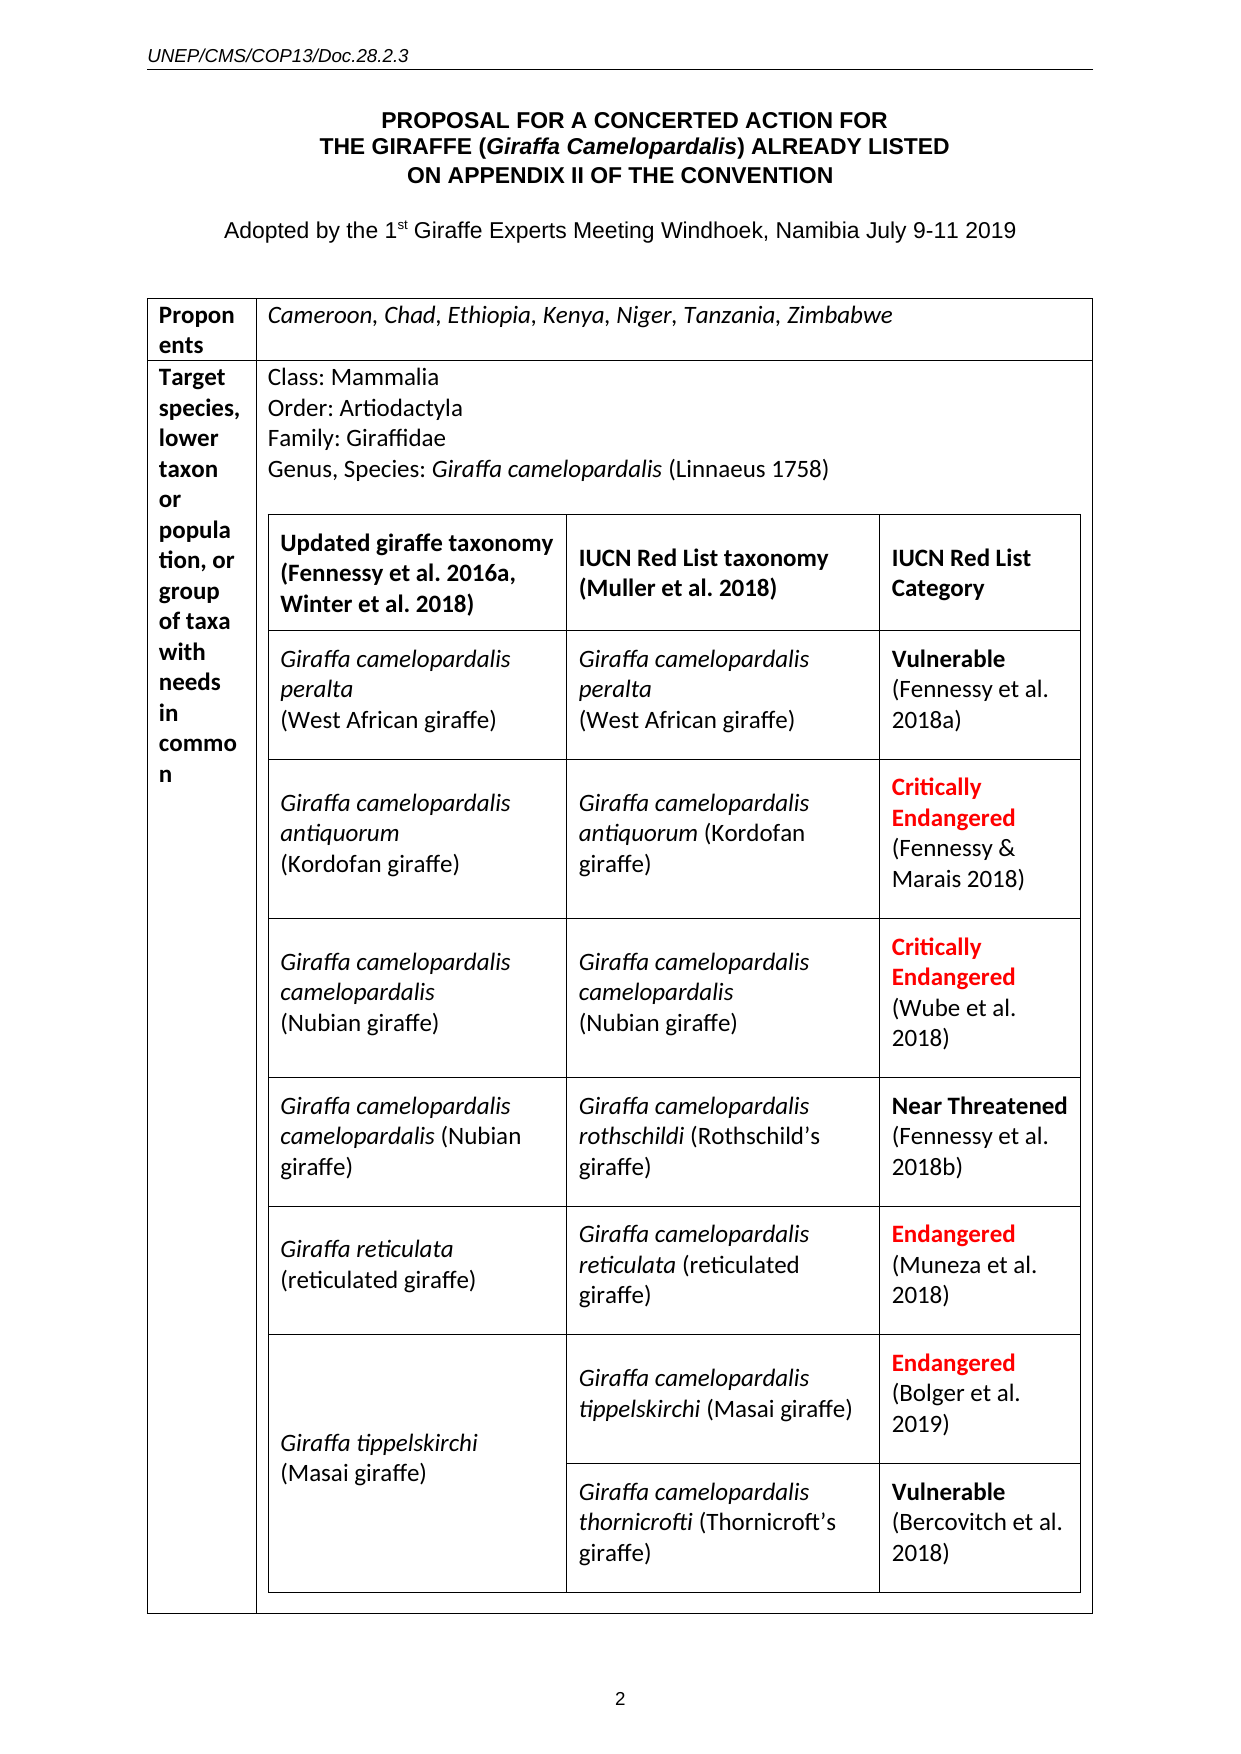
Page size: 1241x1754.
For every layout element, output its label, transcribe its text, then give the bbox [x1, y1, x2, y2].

text ON APPENDIX II OF THE CONVENTION [147, 162, 1093, 189]
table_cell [148, 361, 256, 1613]
text THE GIRAFFE (Giraffa Camelopardalis) ALREADY LISTED [138, 131, 1132, 159]
text PROPOSAL FOR A CONCERTED ACTION FOR [138, 107, 1132, 131]
text Adopted by the 1st Giraffe Experts Meeting Windhoek, Namibia July 9-11 2019 [147, 217, 1093, 243]
table_header Cameroon, Chad, Ethiopia, Kenya, Niger, Tanzania, Zimbabwe [257, 299, 1092, 360]
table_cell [257, 361, 1092, 1613]
table_header Proponents [148, 299, 256, 360]
